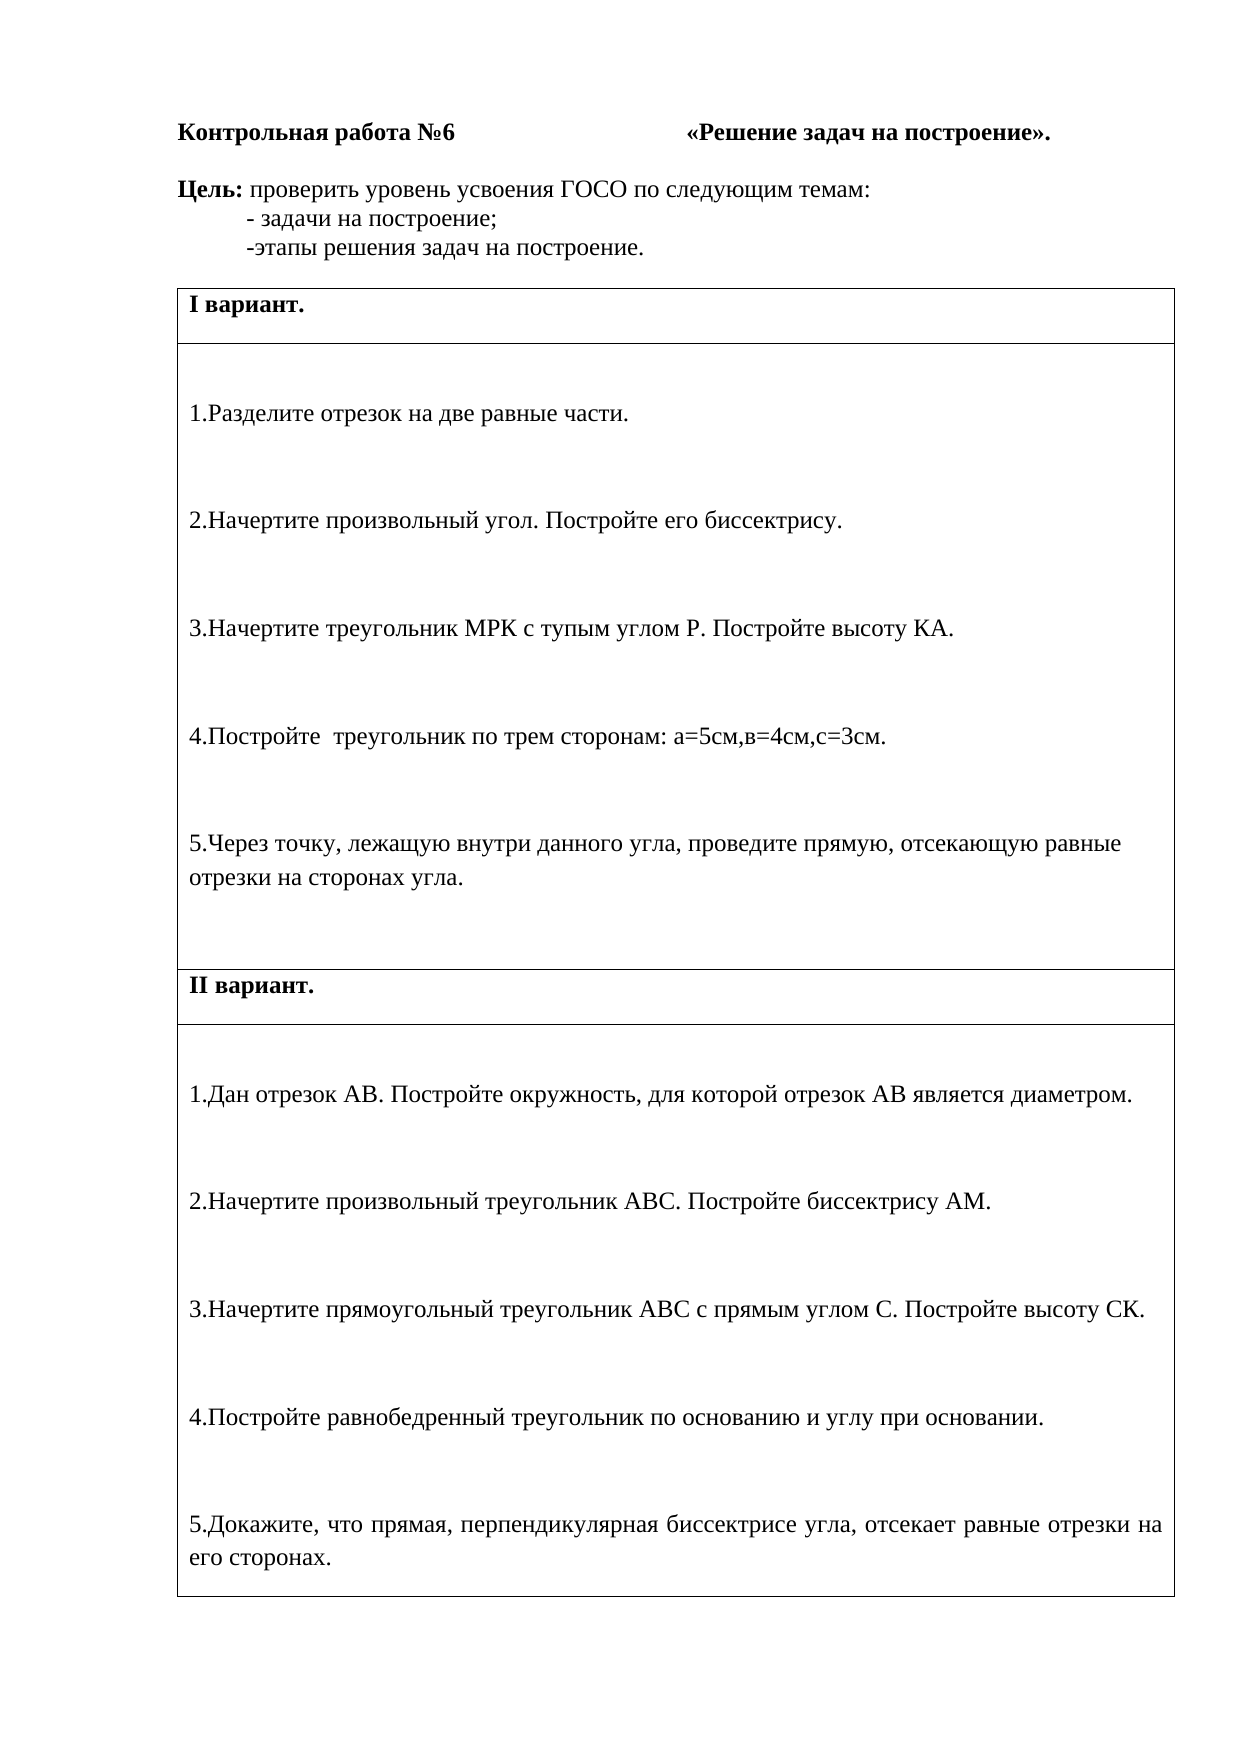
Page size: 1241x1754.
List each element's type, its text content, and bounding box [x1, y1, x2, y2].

text Контрольная работа №6 «Решение задач на построение». [177, 117, 1152, 145]
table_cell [178, 1025, 1174, 1596]
text Цель: проверить уровень усвоения ГОСО по следующим темам: [177, 174, 1152, 203]
text - задачи на построение; [177, 203, 1152, 232]
table_header I вариант. [178, 289, 1174, 343]
table_cell II вариант. [178, 970, 1174, 1024]
table_cell 1.Разделите отрезок на две равные части. 2.Начертите произвольный угол. Постройте его биссектрису. 3.Начертите треугольник МРК с тупым углом Р. Постройте высоту КА. 4.Постройте треугольник по трем сторонам: а=5см,в=4см,с=3см. 5.Через точку, лежащую внутри данного угла, проведите прямую, отсекающую равные отрезки на сторонах угла. [178, 344, 1174, 969]
text -этапы решения задач на построение. [177, 232, 1152, 260]
